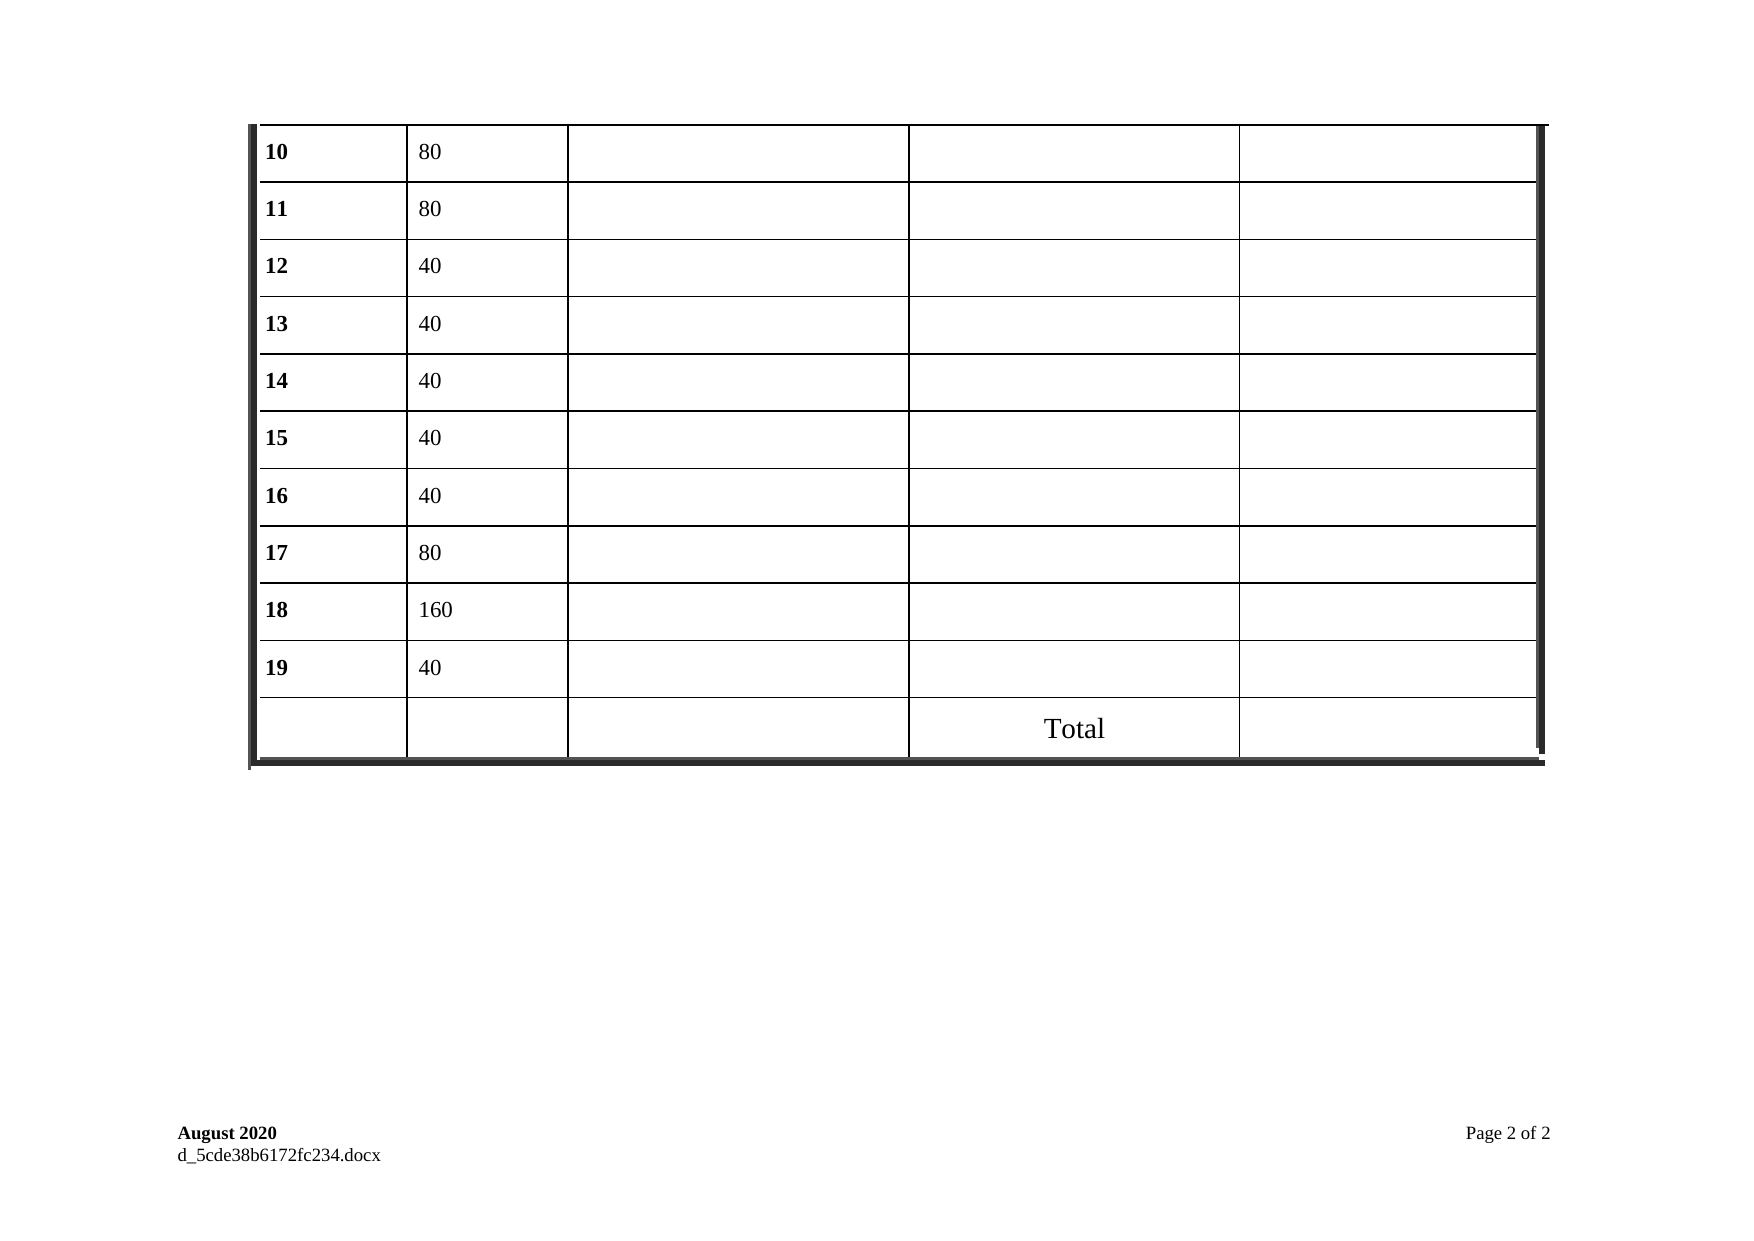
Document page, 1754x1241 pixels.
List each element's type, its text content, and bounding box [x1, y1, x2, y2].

table_cell [569, 641, 908, 697]
table_cell 40 [408, 297, 567, 353]
table_cell [569, 527, 908, 582]
table_cell 11 [260, 183, 406, 238]
table_cell 18 [260, 584, 406, 639]
table_cell [910, 527, 1239, 582]
table_cell 80 [408, 183, 567, 238]
table_cell [1240, 183, 1536, 238]
table_cell [910, 126, 1239, 181]
table_cell [569, 240, 908, 296]
table_cell 80 [408, 126, 567, 181]
table_cell [910, 469, 1239, 525]
table_cell [1240, 584, 1536, 639]
table_cell 40 [408, 412, 567, 468]
table_cell [569, 126, 908, 181]
table_cell [569, 297, 908, 353]
table_cell [1240, 412, 1536, 468]
table_cell [569, 698, 908, 757]
table_cell [910, 584, 1239, 639]
table_cell 19 [260, 641, 406, 697]
table_cell [1240, 126, 1536, 181]
table_cell 10 [260, 126, 406, 181]
table_cell [569, 412, 908, 468]
table_cell 40 [408, 240, 567, 296]
table_cell [260, 698, 406, 757]
table_cell [1240, 641, 1536, 697]
table_cell 160 [408, 584, 567, 639]
table_cell 14 [260, 355, 406, 410]
table_cell 80 [408, 527, 567, 582]
table_cell [1240, 469, 1536, 525]
table_cell Total [910, 698, 1239, 757]
table_cell [910, 240, 1239, 296]
table_cell [1240, 527, 1536, 582]
table_cell [910, 355, 1239, 410]
table_cell [910, 641, 1239, 697]
table_cell [1240, 698, 1542, 757]
table_cell [910, 412, 1239, 468]
table_cell [1240, 355, 1536, 410]
table_cell 40 [408, 641, 567, 697]
table_cell 15 [260, 412, 406, 468]
table_cell [1240, 297, 1536, 353]
table_cell [569, 183, 908, 238]
table_cell 12 [260, 240, 406, 296]
table_cell [569, 584, 908, 639]
table_cell [910, 183, 1239, 238]
table_cell [408, 698, 567, 757]
table_cell [1240, 240, 1536, 296]
table_cell [569, 355, 908, 410]
table_cell 40 [408, 469, 567, 525]
table_cell 13 [260, 297, 406, 353]
table_cell [910, 297, 1239, 353]
table_cell [569, 469, 908, 525]
table_cell 16 [260, 469, 406, 525]
table_cell 40 [408, 355, 567, 410]
table_cell 17 [260, 527, 406, 582]
